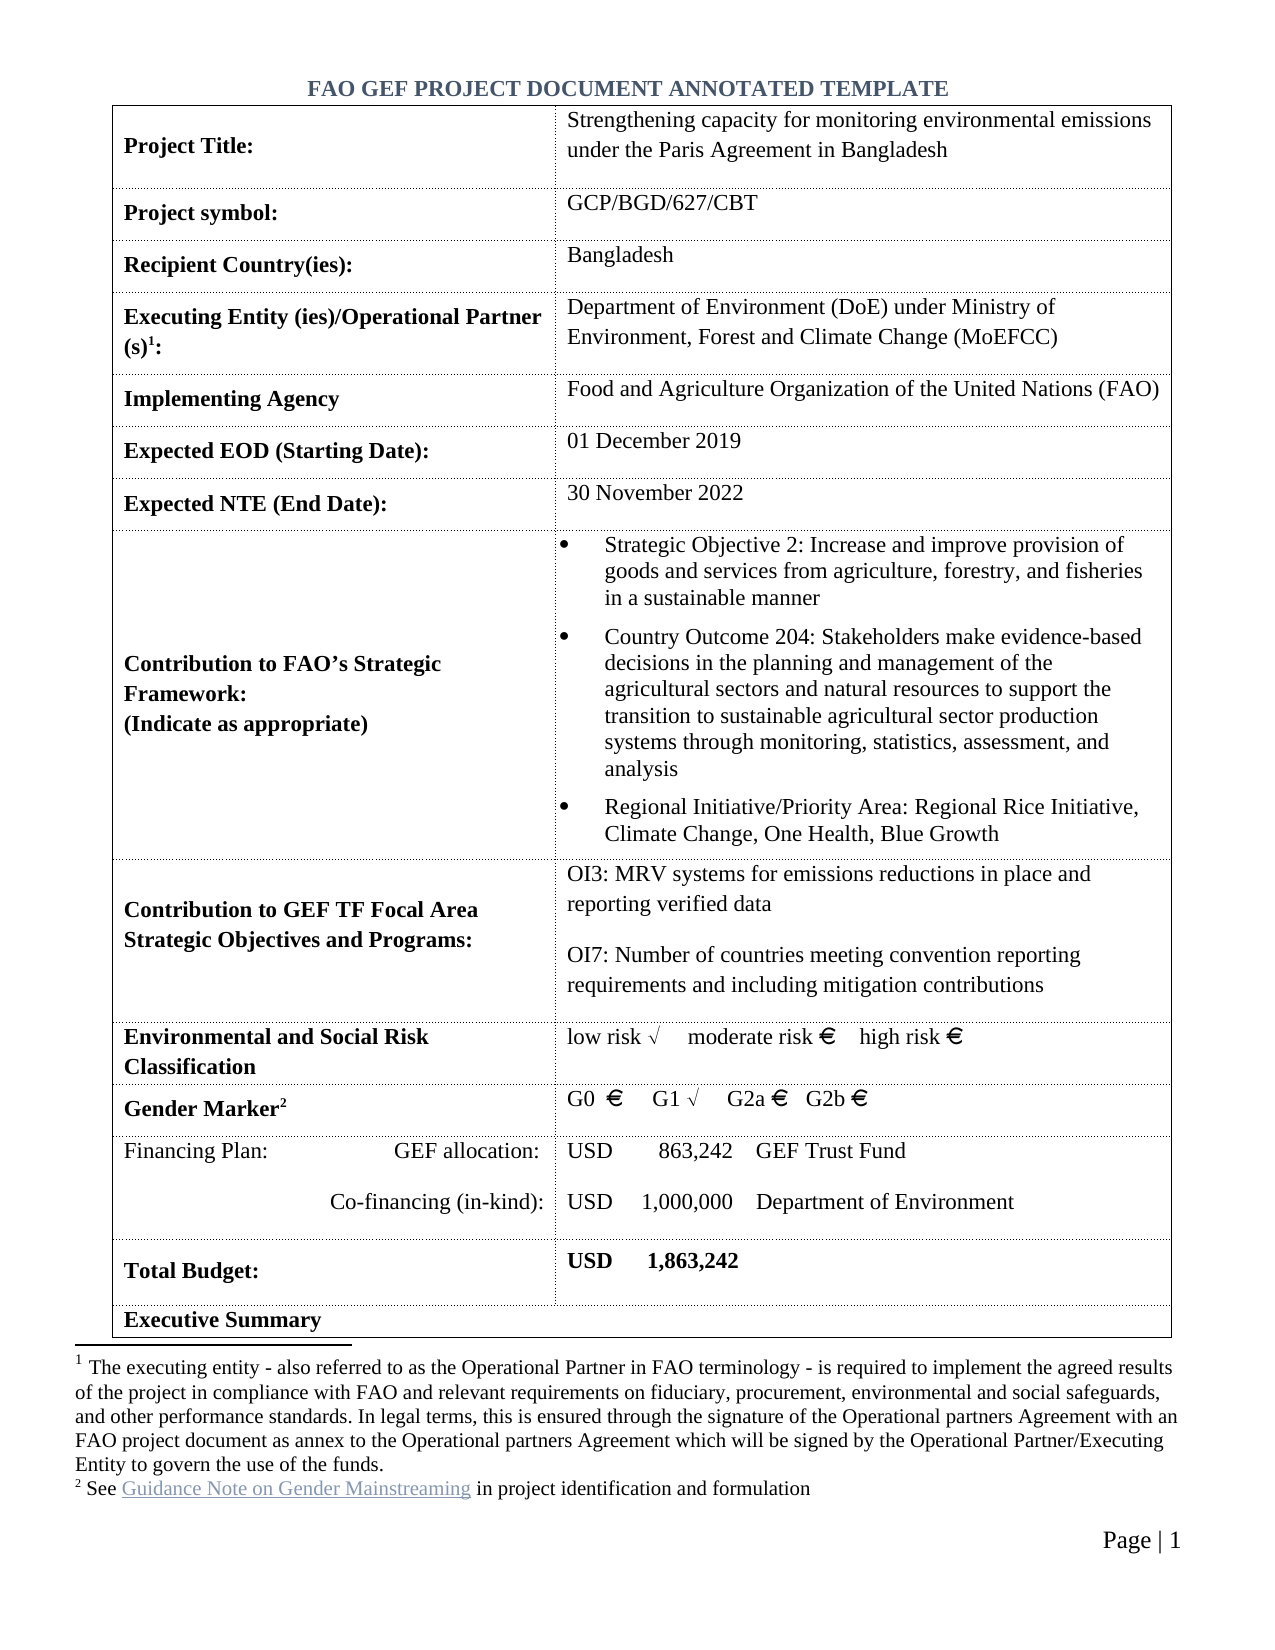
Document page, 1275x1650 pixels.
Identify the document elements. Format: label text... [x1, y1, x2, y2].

table_cell G0 G1 G2a G2b [556, 1084, 1171, 1136]
table_cell low risk moderate risk high risk [556, 1022, 1171, 1084]
table_cell USD 863,242 GEF Trust Fund USD 1,000,000 Department of Environment [556, 1136, 1171, 1239]
table_cell Expected EOD (Starting Date): [113, 426, 556, 478]
table_cell Food and Agriculture Organization of the United Nations (FAO) [556, 374, 1171, 426]
table_cell Project symbol: [113, 188, 556, 239]
table_cell 01 December 2019 [556, 426, 1171, 478]
table_cell Environmental and Social Risk Classification [113, 1022, 556, 1084]
table_cell Expected NTE (End Date): [113, 478, 556, 530]
table_cell Gender Marker [113, 1084, 556, 1136]
table_cell Contribution to FAO’s Strategic Framework: (Indicate as appropriate) [113, 530, 556, 859]
table_cell Executing Entity (ies)/Operational Partner (s): [113, 292, 556, 374]
table_cell USD 1,863,242 [556, 1239, 1171, 1305]
table_cell Bangladesh [556, 240, 1171, 292]
table_cell GCP/BGD/627/CBT [556, 188, 1171, 239]
table_header Project Title: [113, 106, 556, 187]
table_cell Recipient Country(ies): [113, 240, 556, 292]
table_cell Strategic Objective 2: Increase and improve provision of goods and services from agriculture, forestry, and fisheries in a sustainable manner Country Outcome 204: Stakeholders make evidence-based decisions in the planning and management of the agricultural sectors and natural resources to support the transition to sustainable agricultural sector production systems through monitoring, statistics, assessment, and analysis Regional Initiative/Priority Area: Regional Rice Initiative, Climate Change, One Health, Blue Growth [556, 530, 1171, 859]
table_cell Department of Environment (DoE) under Ministry of Environment, Forest and Climate Change (MoEFCC) [556, 292, 1171, 374]
table_cell Implementing Agency [113, 374, 556, 426]
table_cell 30 November 2022 [556, 478, 1171, 530]
table_cell OI3: MRV systems for emissions reductions in place and reporting verified data OI7: Number of countries meeting convention reporting requirements and including mitigation contributions [556, 859, 1171, 1022]
table_header Strengthening capacity for monitoring environmental emissions under the Paris Agreement in Bangladesh [556, 106, 1171, 187]
text FAO GEF PROJECT DOCUMENT ANNOTATED TEMPLATE [75, 75, 1181, 101]
table_cell Contribution to GEF TF Focal Area Strategic Objectives and Programs: [113, 859, 556, 1022]
table_cell Total Budget: [113, 1239, 556, 1305]
table_cell Financing Plan: GEF allocation: Co-financing (in-kind): [113, 1136, 556, 1239]
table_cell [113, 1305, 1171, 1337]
